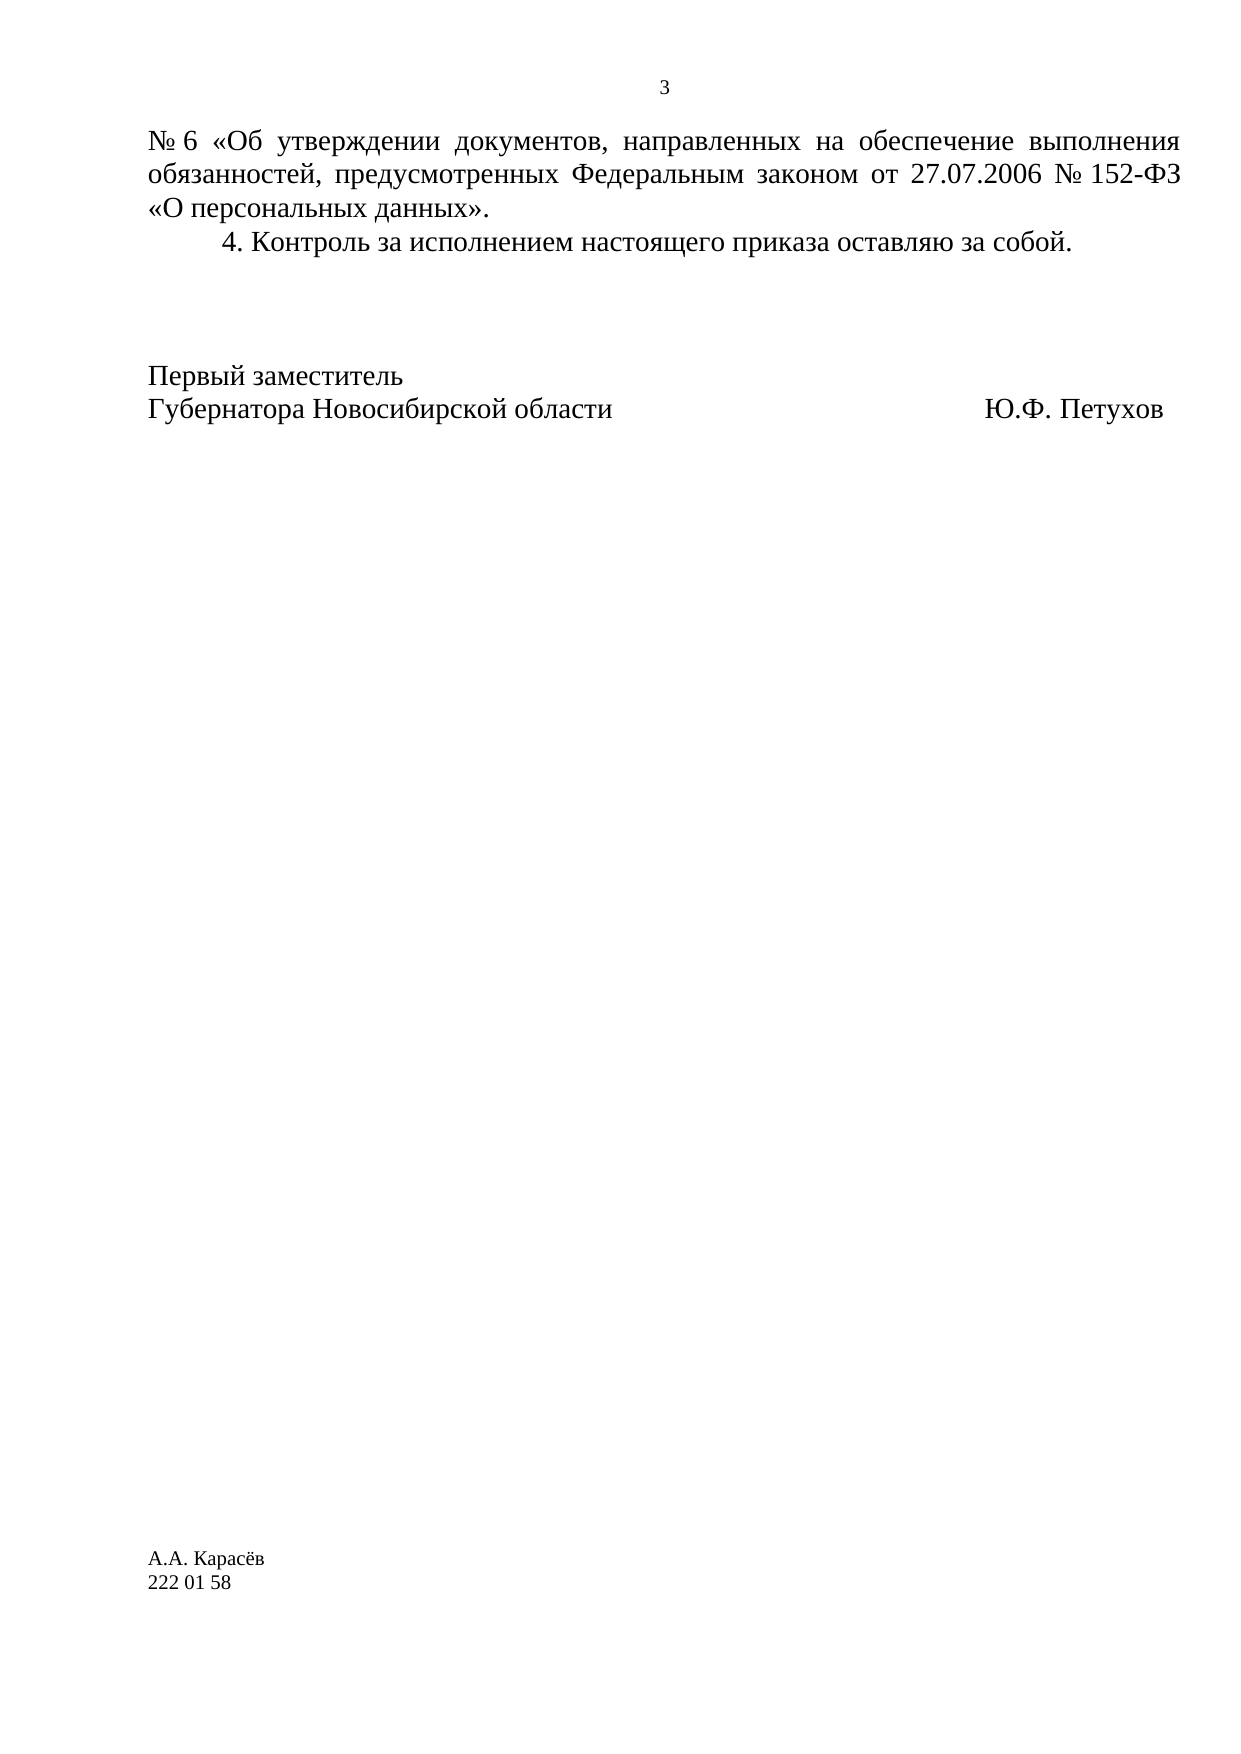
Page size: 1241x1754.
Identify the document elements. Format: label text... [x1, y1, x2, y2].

text 222 01 58 [148, 1570, 1181, 1594]
text Первый заместитель [148, 358, 1181, 391]
text А.А. Карасёв [148, 1546, 1181, 1570]
text 4. Контроль за исполнением настоящего приказа оставляю за собой. [148, 224, 1181, 257]
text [148, 123, 1181, 224]
text Губернатора Новосибирской области Ю.Ф. Петухов [148, 391, 1181, 425]
